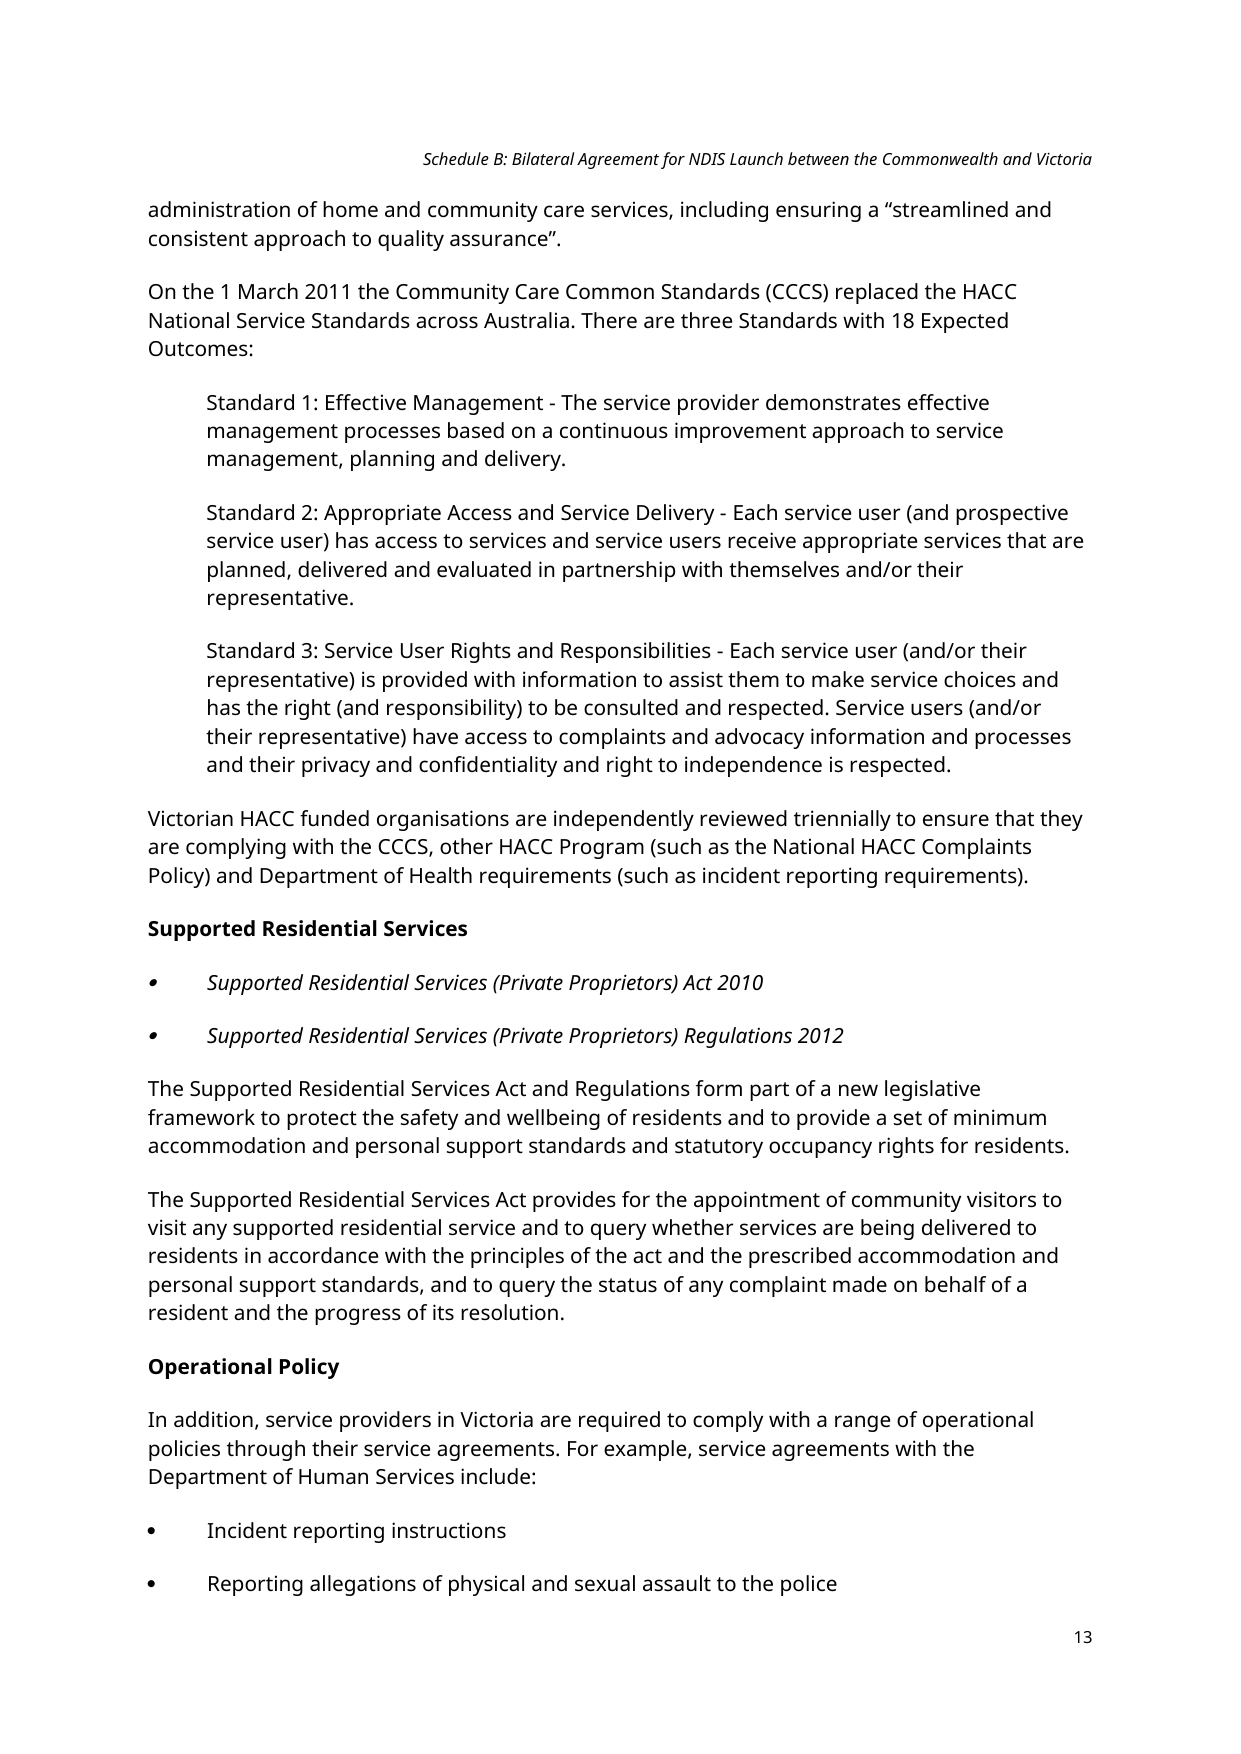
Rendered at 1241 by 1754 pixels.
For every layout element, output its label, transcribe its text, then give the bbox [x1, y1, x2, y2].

text The Supported Residential Services Act and Regulations form part of a new legislative framework to protect the safety and wellbeing of residents and to provide a set of minimum accommodation and personal support standards and statutory occupancy rights for residents. [148, 1074, 1092, 1160]
text Standard 2: Appropriate Access and Service Delivery - Each service user (and prospective service user) has access to services and service users receive appropriate services that are planned, delivered and evaluated in partnership with themselves and/or their representative. [206, 498, 1092, 612]
list Supported Residential Services (Private Proprietors) Regulations 2012 [148, 1021, 1092, 1049]
text Standard 1: Effective Management - The service provider demonstrates effective management processes based on a continuous improvement approach to service management, planning and delivery. [206, 388, 1092, 473]
text Standard 3: Service User Rights and Responsibilities - Each service user (and/or their representative) is provided with information to assist them to make service choices and has the right (and responsibility) to be consulted and respected. Service users (and/or their representative) have access to complaints and advocacy information and processes and their privacy and confidentiality and right to independence is respected. [206, 637, 1092, 779]
text In addition, service providers in Victoria are required to comply with a range of operational policies through their service agreements. For example, service agreements with the Department of Human Services include: [148, 1405, 1092, 1491]
text The Supported Residential Services Act provides for the appointment of community visitors to visit any supported residential service and to query whether services are being delivered to residents in accordance with the principles of the act and the prescribed accommodation and personal support standards, and to query the status of any complaint made on behalf of a resident and the progress of its resolution. [148, 1185, 1092, 1327]
text Operational Policy [148, 1352, 1092, 1380]
list Supported Residential Services (Private Proprietors) Act 2010 [148, 968, 1092, 996]
list Reporting allegations of physical and sexual assault to the police [148, 1569, 1092, 1598]
text On the 1 March 2011 the Community Care Common Standards (CCCS) replaced the HACC National Service Standards across Australia. There are three Standards with 18 Expected Outcomes: [148, 277, 1092, 363]
list Incident reporting instructions [148, 1516, 1092, 1544]
text Supported Residential Services [148, 914, 1092, 943]
text Victorian HACC funded organisations are independently reviewed triennially to ensure that they are complying with the CCCS, other HACC Program (such as the National HACC Complaints Policy) and Department of Health requirements (such as incident reporting requirements). [148, 804, 1092, 889]
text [148, 195, 1092, 252]
